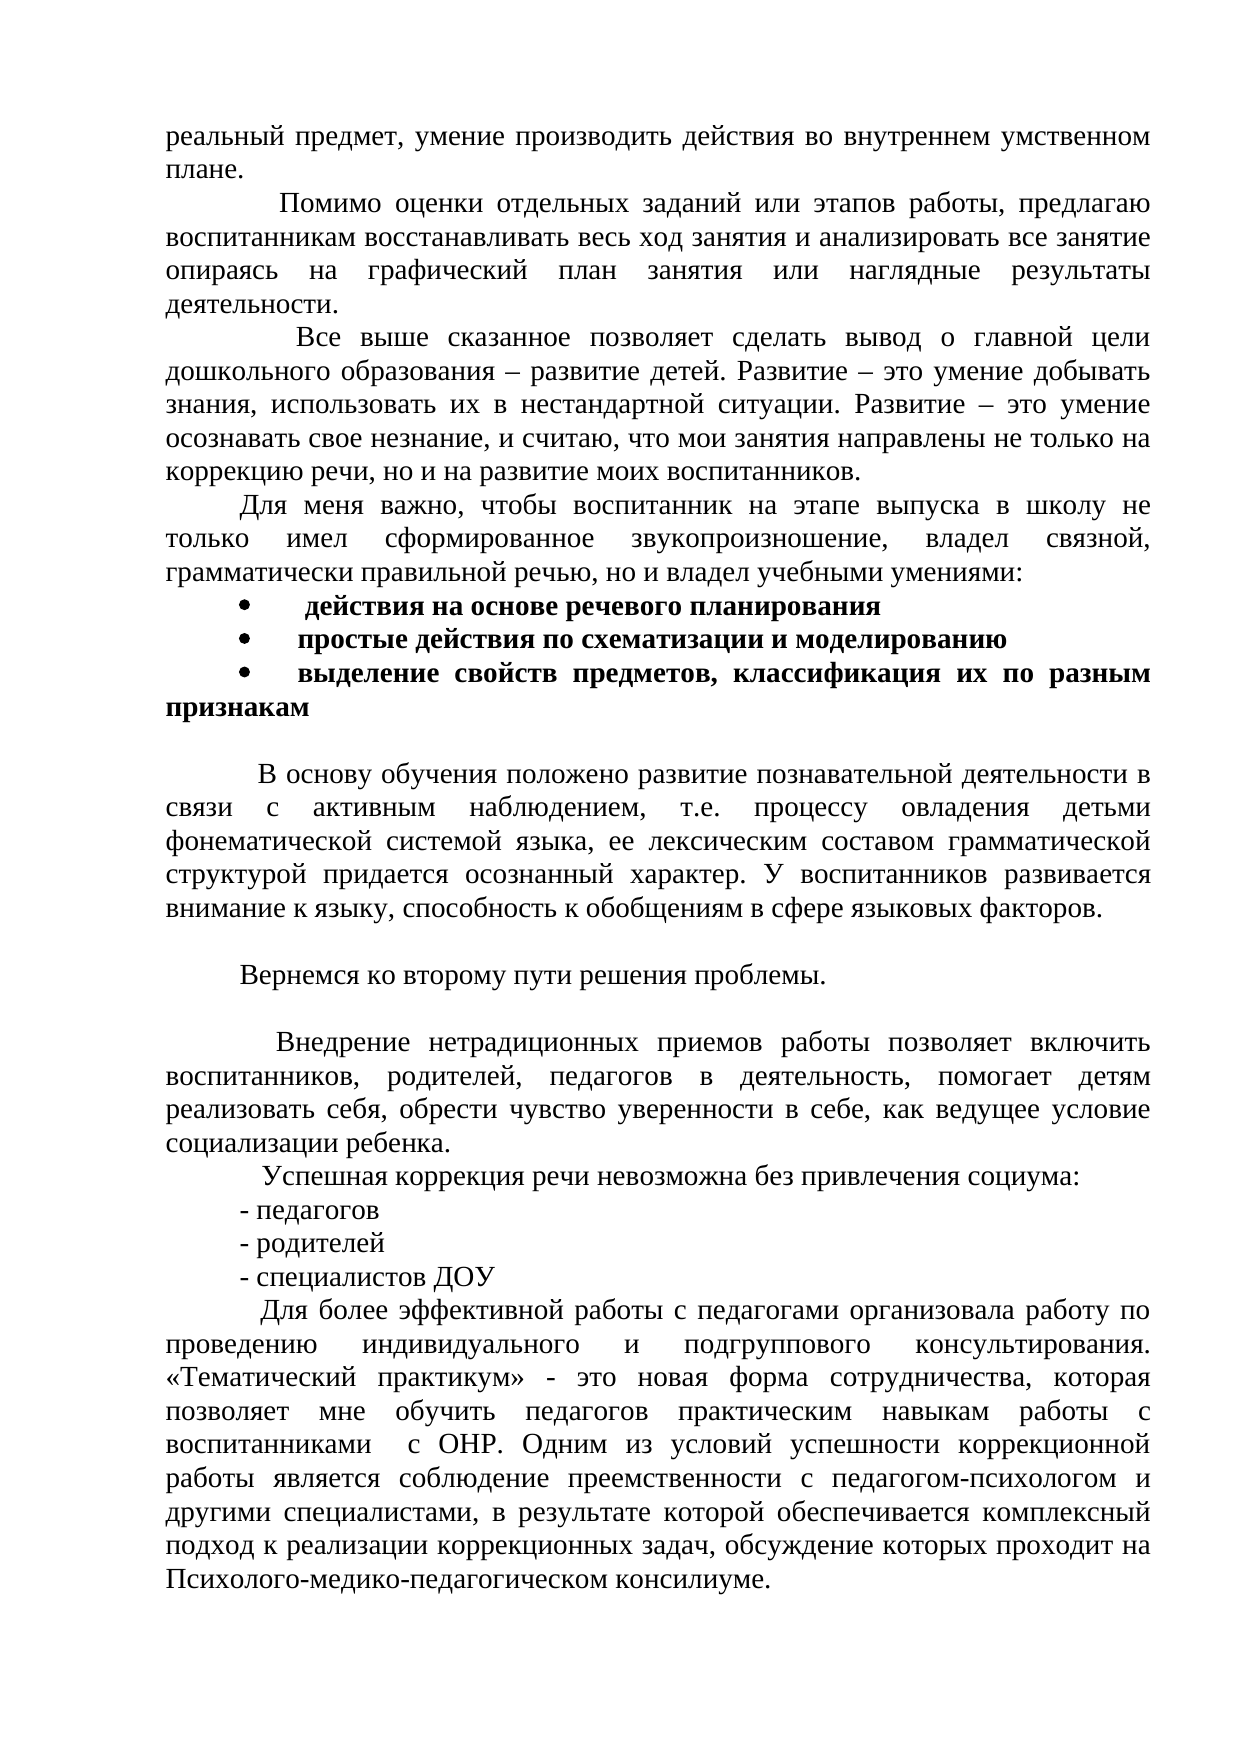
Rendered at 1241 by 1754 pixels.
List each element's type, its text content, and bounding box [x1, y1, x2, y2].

text Помимо оценки отдельных заданий или этапов работы, предлагаю воспитанникам восстанавливать весь ход занятия и анализировать все занятие опираясь на графический план занятия или наглядные результаты деятельности. [165, 185, 1152, 319]
text Вернемся ко второму пути решения проблемы. [165, 957, 1152, 991]
text - педагогов [165, 1192, 1152, 1225]
list простые действия по схематизации и моделированию [165, 621, 1152, 655]
text Все выше сказанное позволяет сделать вывод о главной цели дошкольного образования – развитие детей. Развитие – это умение добывать знания, использовать их в нестандартной ситуации. Развитие – это умение осознавать свое незнание, и считаю, что мои занятия направлены не только на коррекцию речи, но и на развитие моих воспитанников. [165, 319, 1152, 487]
text Для более эффективной работы с педагогами организовала работу по проведению индивидуального и подгруппового консультирования. «Тематический практикум» - это новая форма сотрудничества, которая позволяет мне обучить педагогов практическим навыкам работы с воспитанниками с ОНР. Одним из условий успешности коррекционной работы является соблюдение преемственности с педагогом-психологом и другими специалистами, в результате которой обеспечивается комплексный подход к реализации коррекционных задач, обсуждение которых проходит на Психолого-медико-педагогическом консилиуме. [165, 1292, 1152, 1594]
text - родителей [165, 1225, 1152, 1259]
text В основу обучения положено развитие познавательной деятельности в связи с активным наблюдением, т.е. процессу овладения детьми фонематической системой языка, ее лексическим составом грамматической структурой придается осознанный характер. У воспитанников развивается внимание к языку, способность к обобщениям в сфере языковых факторов. [165, 756, 1152, 923]
text Внедрение нетрадиционных приемов работы позволяет включить воспитанников, родителей, педагогов в деятельность, помогает детям реализовать себя, обрести чувство уверенности в себе, как ведущее условие социализации ребенка. [165, 1024, 1152, 1158]
text Успешная коррекция речи невозможна без привлечения социума: [165, 1158, 1152, 1192]
list выделение свойств предметов, классификация их по разным признакам [165, 655, 1152, 722]
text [165, 118, 1152, 185]
text Для меня важно, чтобы воспитанник на этапе выпуска в школу не только имел сформированное звукопроизношение, владел связной, грамматически правильной речью, но и владел учебными умениями: [165, 487, 1152, 588]
text - специалистов ДОУ [165, 1259, 1152, 1292]
list действия на основе речевого планирования [165, 588, 1152, 621]
